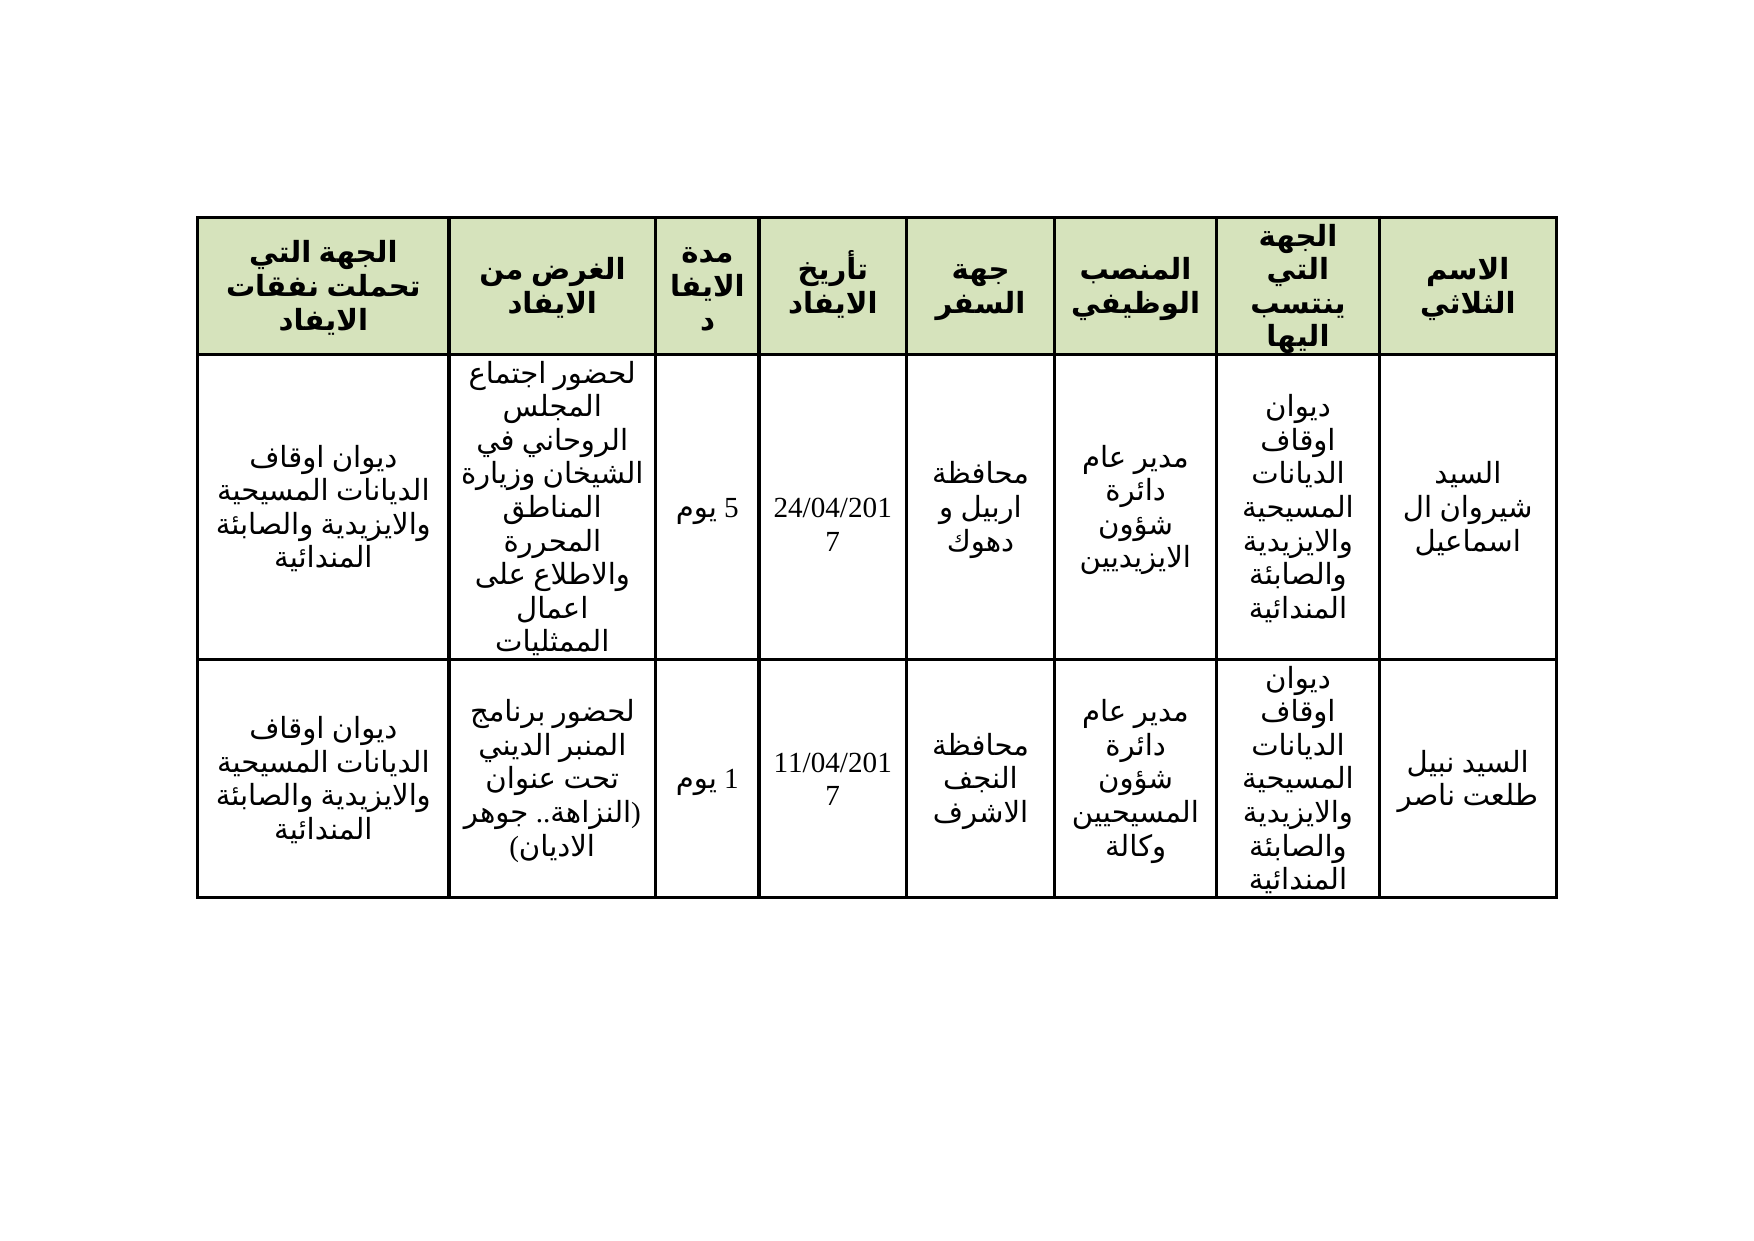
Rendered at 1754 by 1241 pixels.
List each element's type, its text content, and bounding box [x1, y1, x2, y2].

table_cell 5 يوم [657, 356, 757, 658]
table_cell ديوان اوقاف الديانات المسيحية والايزيدية والصابئة المندائية [199, 661, 447, 896]
table_header جهة السفر [908, 219, 1053, 353]
table_header الاسم الثلاثي [1381, 219, 1555, 353]
table_cell لحضور برنامج المنبر الديني تحت عنوان (النزاهة.. جوهر الاديان) [451, 661, 654, 896]
table_cell ديوان اوقاف الديانات المسيحية والايزيدية والصابئة المندائية [1218, 356, 1378, 658]
table_header الغرض من الايفاد [451, 219, 654, 353]
table_header الجهة التي ينتسب اليها [1218, 219, 1378, 353]
table_cell السيد شيروان ال اسماعيل [1381, 356, 1555, 658]
table_cell محافظة اربيل و دهوك [908, 356, 1053, 658]
table_cell لحضور اجتماع المجلس الروحاني في الشيخان وزيارة المناطق المحررة والاطلاع على اعمال الممثليات [451, 356, 654, 658]
table_cell ديوان اوقاف الديانات المسيحية والايزيدية والصابئة المندائية [199, 356, 447, 658]
table_header الجهة التي تحملت نفقات الايفاد [199, 219, 447, 353]
table_cell محافظة النجف الاشرف [908, 661, 1053, 896]
table_cell مدير عام دائرة شؤون الايزيديين [1056, 356, 1215, 658]
table_header مدة الايفاد [657, 219, 757, 353]
table_cell 11/04/2017 [761, 661, 905, 896]
table_header تأريخ الايفاد [761, 219, 905, 353]
table_header المنصب الوظيفي [1056, 219, 1215, 353]
table_cell 1 يوم [657, 661, 757, 896]
table_cell ديوان اوقاف الديانات المسيحية والايزيدية والصابئة المندائية [1218, 661, 1378, 896]
table_cell 24/04/2017 [761, 356, 905, 658]
table_cell السيد نبيل طلعت ناصر [1381, 661, 1555, 896]
table_cell مدير عام دائرة شؤون المسيحيين وكالة [1056, 661, 1215, 896]
